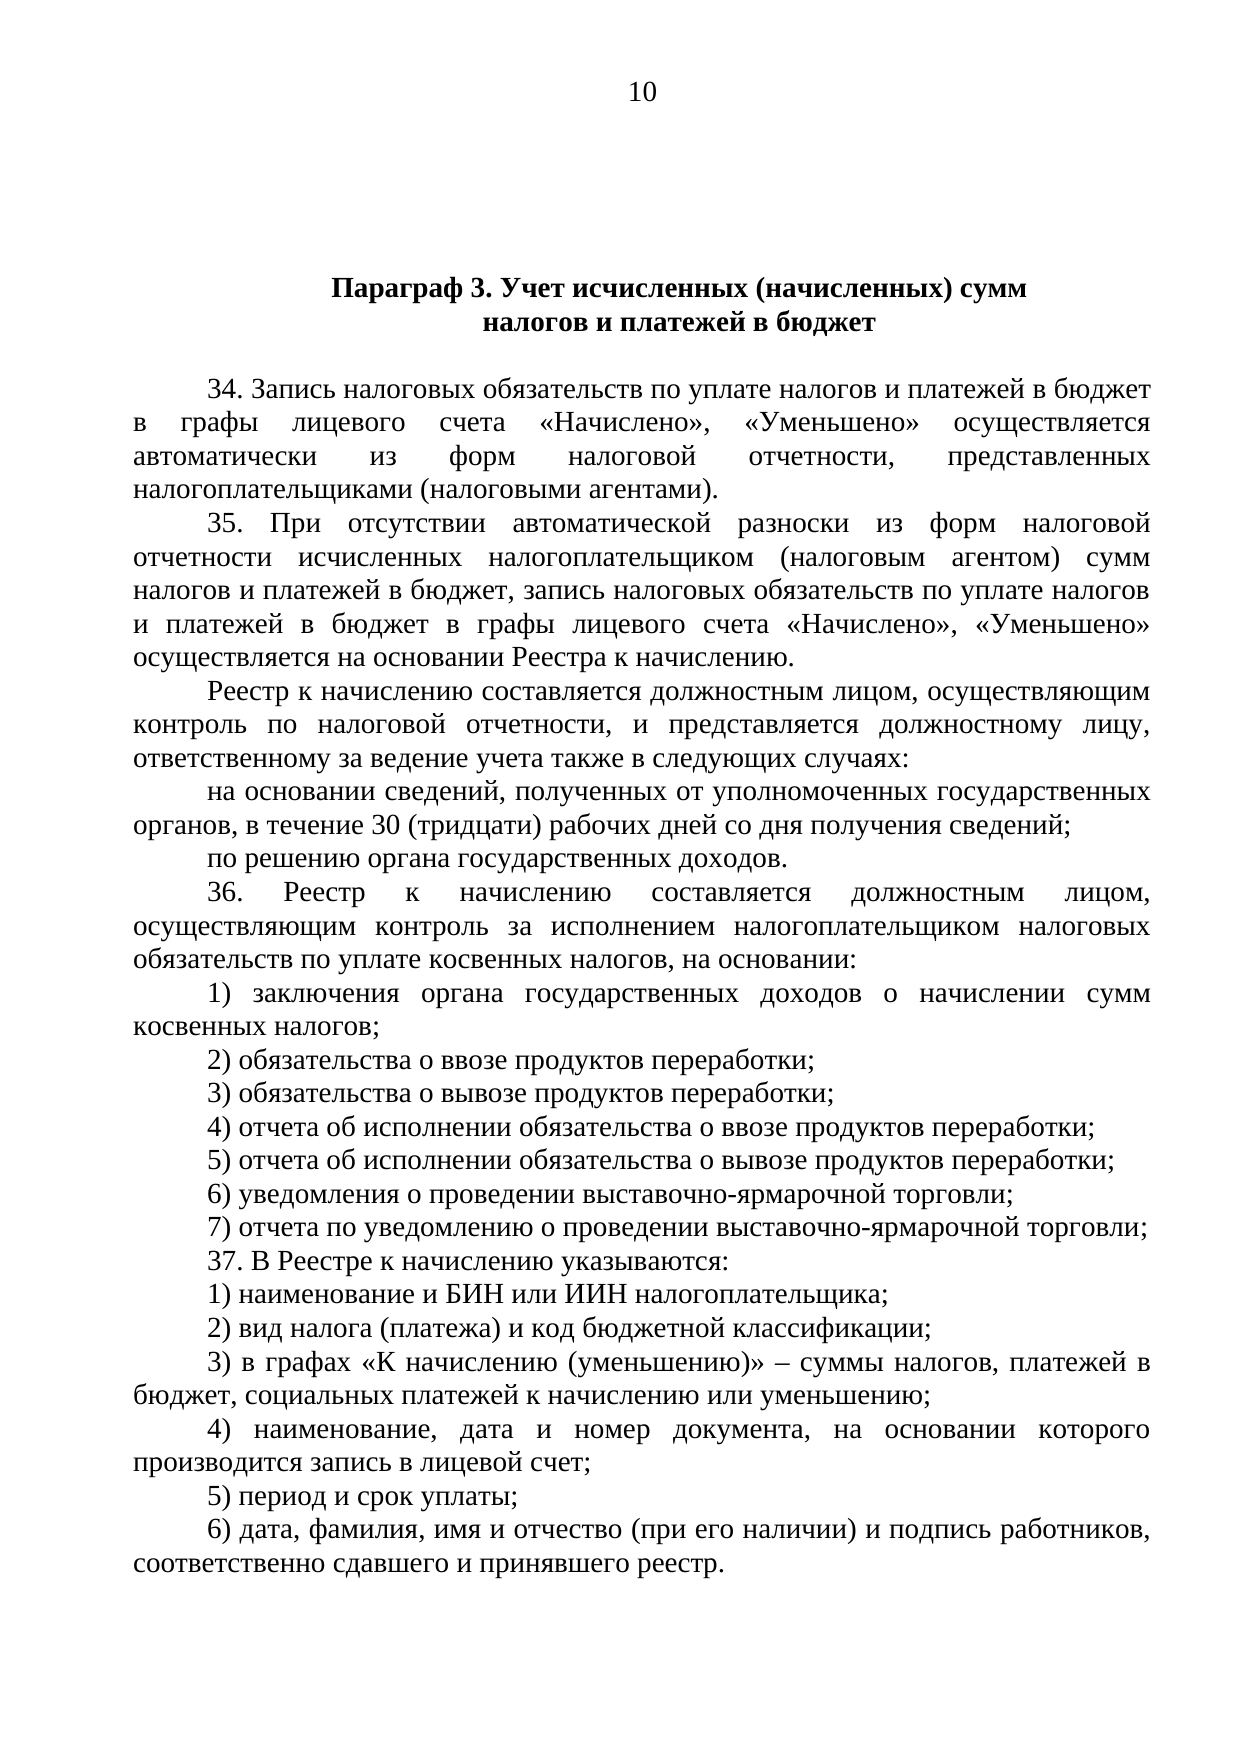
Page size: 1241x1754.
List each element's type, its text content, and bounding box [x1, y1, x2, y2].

text 2) вид налога (платежа) и код бюджетной классификации; [133, 1310, 1152, 1344]
text 7) отчета по уведомлению о проведении выставочно-ярмарочной торговли; [133, 1209, 1152, 1243]
text 4) наименование, дата и номер документа, на основании которого производится запись в лицевой счет; [133, 1411, 1152, 1478]
text 6) дата, фамилия, имя и отчество (при его наличии) и подпись работников, соответственно сдавшего и принявшего реестр. [133, 1511, 1152, 1578]
text на основании сведений, полученных от уполномоченных государственных органов, в течение 30 (тридцати) рабочих дней со дня получения сведений; [133, 773, 1152, 841]
text Параграф 3. Учет исчисленных (начисленных) сумм [133, 270, 1152, 304]
text 2) обязательства о ввозе продуктов переработки; [133, 1042, 1152, 1075]
text 3) обязательства о вывозе продуктов переработки; [133, 1075, 1152, 1109]
text 5) период и срок уплаты; [133, 1478, 1152, 1511]
text 1) наименование и БИН или ИИН налогоплательщика; [133, 1277, 1152, 1310]
text 37. В Реестре к начислению указываются: [133, 1243, 1152, 1277]
text 4) отчета об исполнении обязательства о ввозе продуктов переработки; [133, 1109, 1152, 1142]
text 36. Реестр к начислению составляется должностным лицом, осуществляющим контроль за исполнением налогоплательщиком налоговых обязательств по уплате косвенных налогов, на основании: [133, 874, 1152, 975]
text налогов и платежей в бюджет [133, 304, 1152, 337]
text 34. Запись налоговых обязательств по уплате налогов и платежей в бюджет в графы лицевого счета «Начислено», «Уменьшено» осуществляется автоматически из форм налоговой отчетности, представленных налогоплательщиками (налоговыми агентами). [133, 371, 1152, 505]
text 5) отчета об исполнении обязательства о вывозе продуктов переработки; [133, 1142, 1152, 1176]
text 1) заключения органа государственных доходов о начислении сумм косвенных налогов; [133, 975, 1152, 1042]
text 35. При отсутствии автоматической разноски из форм налоговой отчетности исчисленных налогоплательщиком (налоговым агентом) сумм налогов и платежей в бюджет, запись налоговых обязательств по уплате налогов и платежей в бюджет в графы лицевого счета «Начислено», «Уменьшено» осуществляется на основании Реестра к начислению. [133, 505, 1152, 673]
text 3) в графах «К начислению (уменьшению)» – суммы налогов, платежей в бюджет, социальных платежей к начислению или уменьшению; [133, 1344, 1152, 1411]
text по решению органа государственных доходов. [133, 841, 1152, 874]
text Реестр к начислению составляется должностным лицом, осуществляющим контроль по налоговой отчетности, и представляется должностному лицу, ответственному за ведение учета также в следующих случаях: [133, 673, 1152, 773]
text 6) уведомления о проведении выставочно-ярмарочной торговли; [133, 1176, 1152, 1209]
